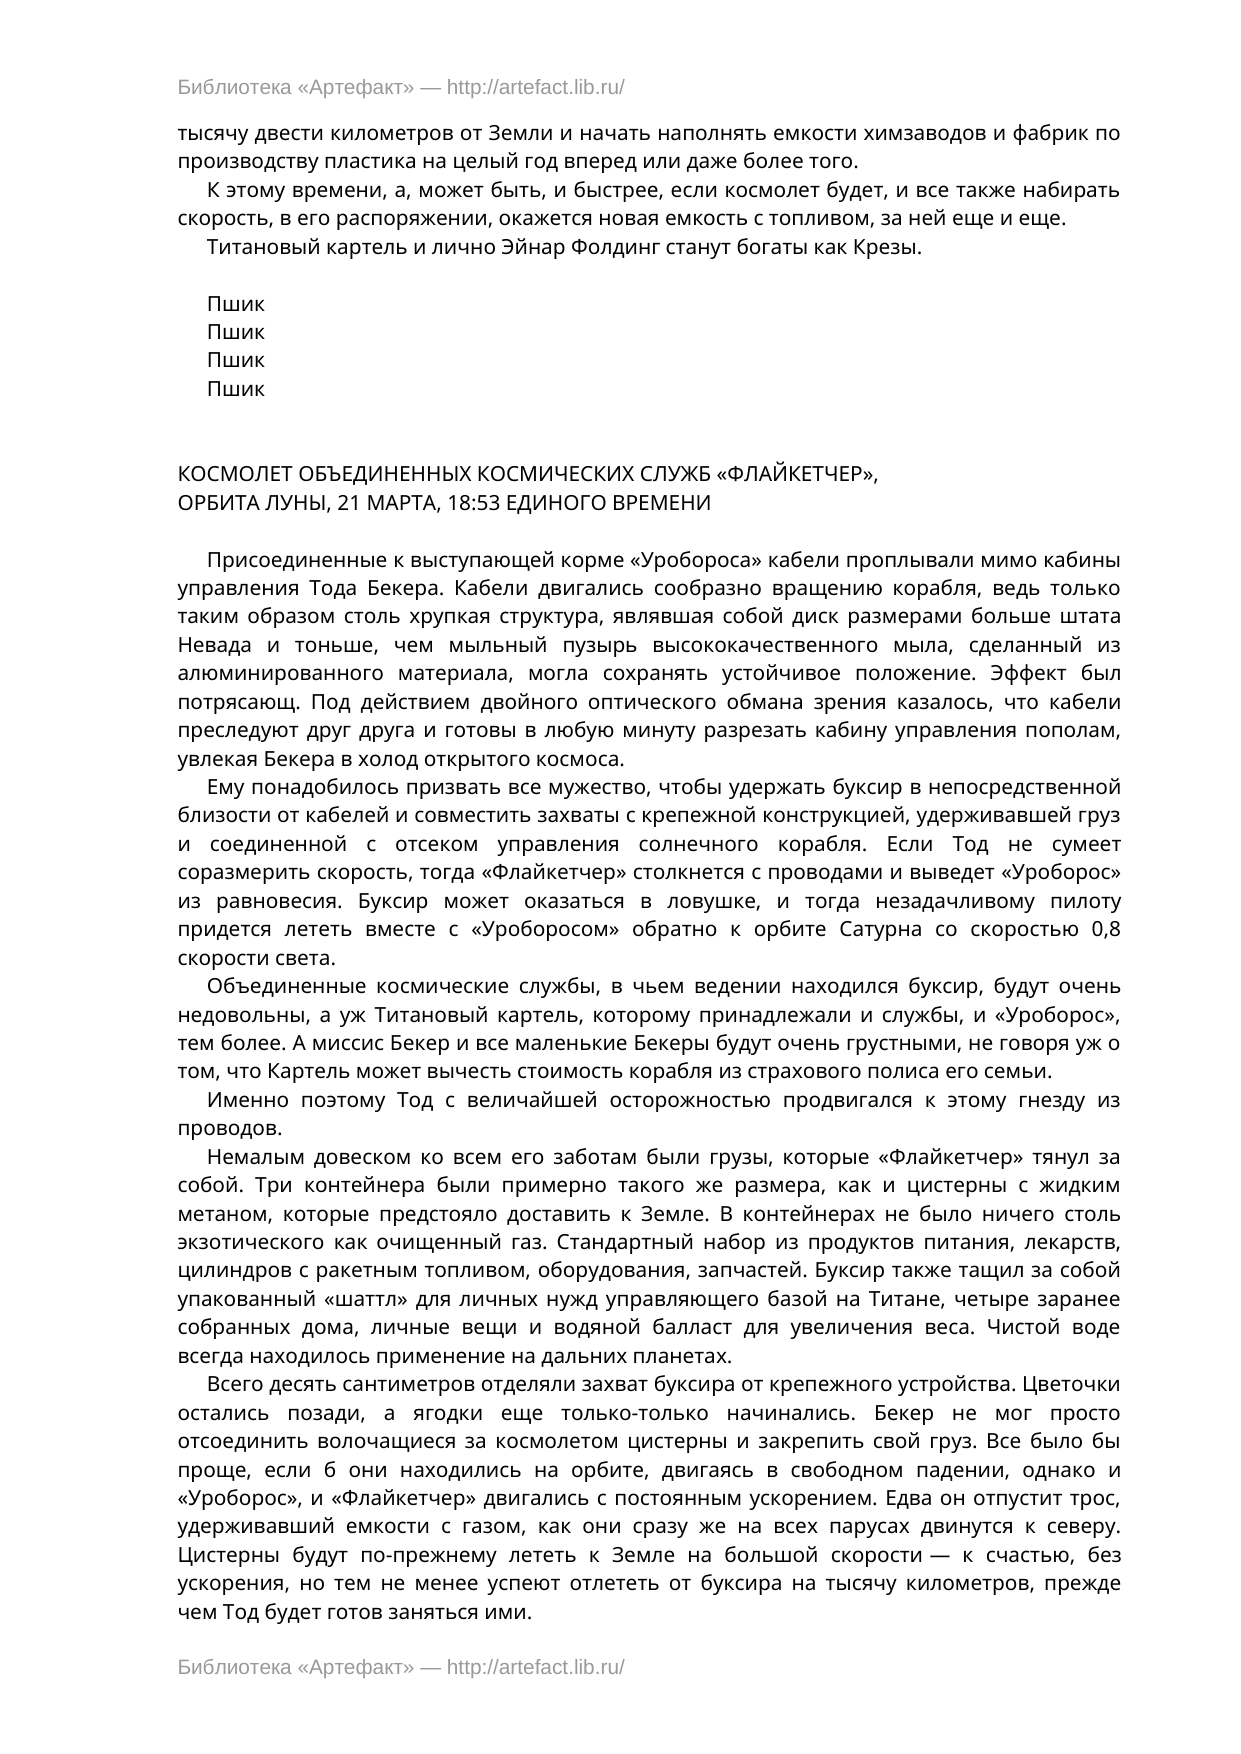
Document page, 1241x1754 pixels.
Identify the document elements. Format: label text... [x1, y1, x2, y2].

text Ему понадобилось призвать все мужество, чтобы удержать буксир в непосредственной близости от кабелей и совместить захваты с крепежной конструкцией, удерживавшей груз и соединенной с отсеком управления солнечного корабля. Если Тод не сумеет соразмерить скорость, тогда «Флайкетчер» столкнется с проводами и выведет «Уроборос» из равновесия. Буксир может оказаться в ловушке, и тогда незадачливому пилоту придется лететь вместе с «Уроборосом» обратно к орбите Сатурна со скоростью 0,8 скорости света. [177, 772, 1122, 971]
text ОРБИТА ЛУНЫ, 21 МАРТА, 18:53 ЕДИНОГО ВРЕМЕНИ [177, 488, 1122, 516]
text Немалым довеском ко всем его заботам были грузы, которые «Флайкетчер» тянул за собой. Три контейнера были примерно такого же размера, как и цистерны с жидким метаном, которые предстояло доставить к Земле. В контейнерах не было ничего столь экзотического как очищенный газ. Стандартный набор из продуктов питания, лекарств, цилиндров с ракетным топливом, оборудования, запчастей. Буксир также тащил за собой упакованный «шаттл» для личных нужд управляющего базой на Титане, четыре заранее собранных дома, личные вещи и водяной балласт для увеличения веса. Чистой воде всегда находилось применение на дальних планетах. [177, 1142, 1122, 1369]
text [177, 118, 1122, 175]
text Пшик [177, 289, 1122, 317]
text Пшик [177, 346, 1122, 374]
text Всего десять сантиметров отделяли захват буксира от крепежного устройства. Цветочки остались позади, а ягодки еще только-только начинались. Бекер не мог просто отсоединить волочащиеся за космолетом цистерны и закрепить свой груз. Все было бы проще, если б они находились на орбите, двигаясь в свободном падении, однако и «Уроборос», и «Флайкетчер» двигались с постоянным ускорением. Едва он отпустит трос, удерживавший емкости с газом, как они сразу же на всех парусах двинутся к северу. Цистерны будут по-прежнему лететь к Земле на большой скорости — к счастью, без ускорения, но тем не менее успеют отлететь от буксира на тысячу километров, прежде чем Тод будет готов заняться ими. [177, 1369, 1122, 1625]
text К этому времени, а, может быть, и быстрее, если космолет будет, и все также набирать скорость, в его распоряжении, окажется новая емкость с топливом, за ней еще и еще. [177, 175, 1122, 232]
text Именно поэтому Тод с величайшей осторожностью продвигался к этому гнезду из проводов. [177, 1085, 1122, 1142]
text Присоединенные к выступающей корме «Уробороса» кабели проплывали мимо кабины управления Тода Бекера. Кабели двигались сообразно вращению корабля, ведь только таким образом столь хрупкая структура, являвшая собой диск размерами больше штата Невада и тоньше, чем мыльный пузырь высококачественного мыла, сделанный из алюминированного материала, могла сохранять устойчивое положение. Эффект был потрясающ. Под действием двойного оптического обмана зрения казалось, что кабели преследуют друг друга и готовы в любую минуту разрезать кабину управления пополам, увлекая Бекера в холод открытого космоса. [177, 545, 1122, 772]
text Объединенные космические службы, в чьем ведении находился буксир, будут очень недовольны, а уж Титановый картель, которому принадлежали и службы, и «Уроборос», тем более. А миссис Бекер и все маленькие Бекеры будут очень грустными, не говоря уж о том, что Картель может вычесть стоимость корабля из страхового полиса его семьи. [177, 971, 1122, 1085]
text Пшик [177, 374, 1122, 402]
text Пшик [177, 317, 1122, 346]
text КОСМОЛЕТ ОБЪЕДИНЕННЫХ КОСМИЧЕСКИХ СЛУЖБ «ФЛАЙКЕТЧЕР», [177, 459, 1122, 488]
text Титановый картель и лично Эйнар Фолдинг станут богаты как Крезы. [177, 232, 1122, 260]
